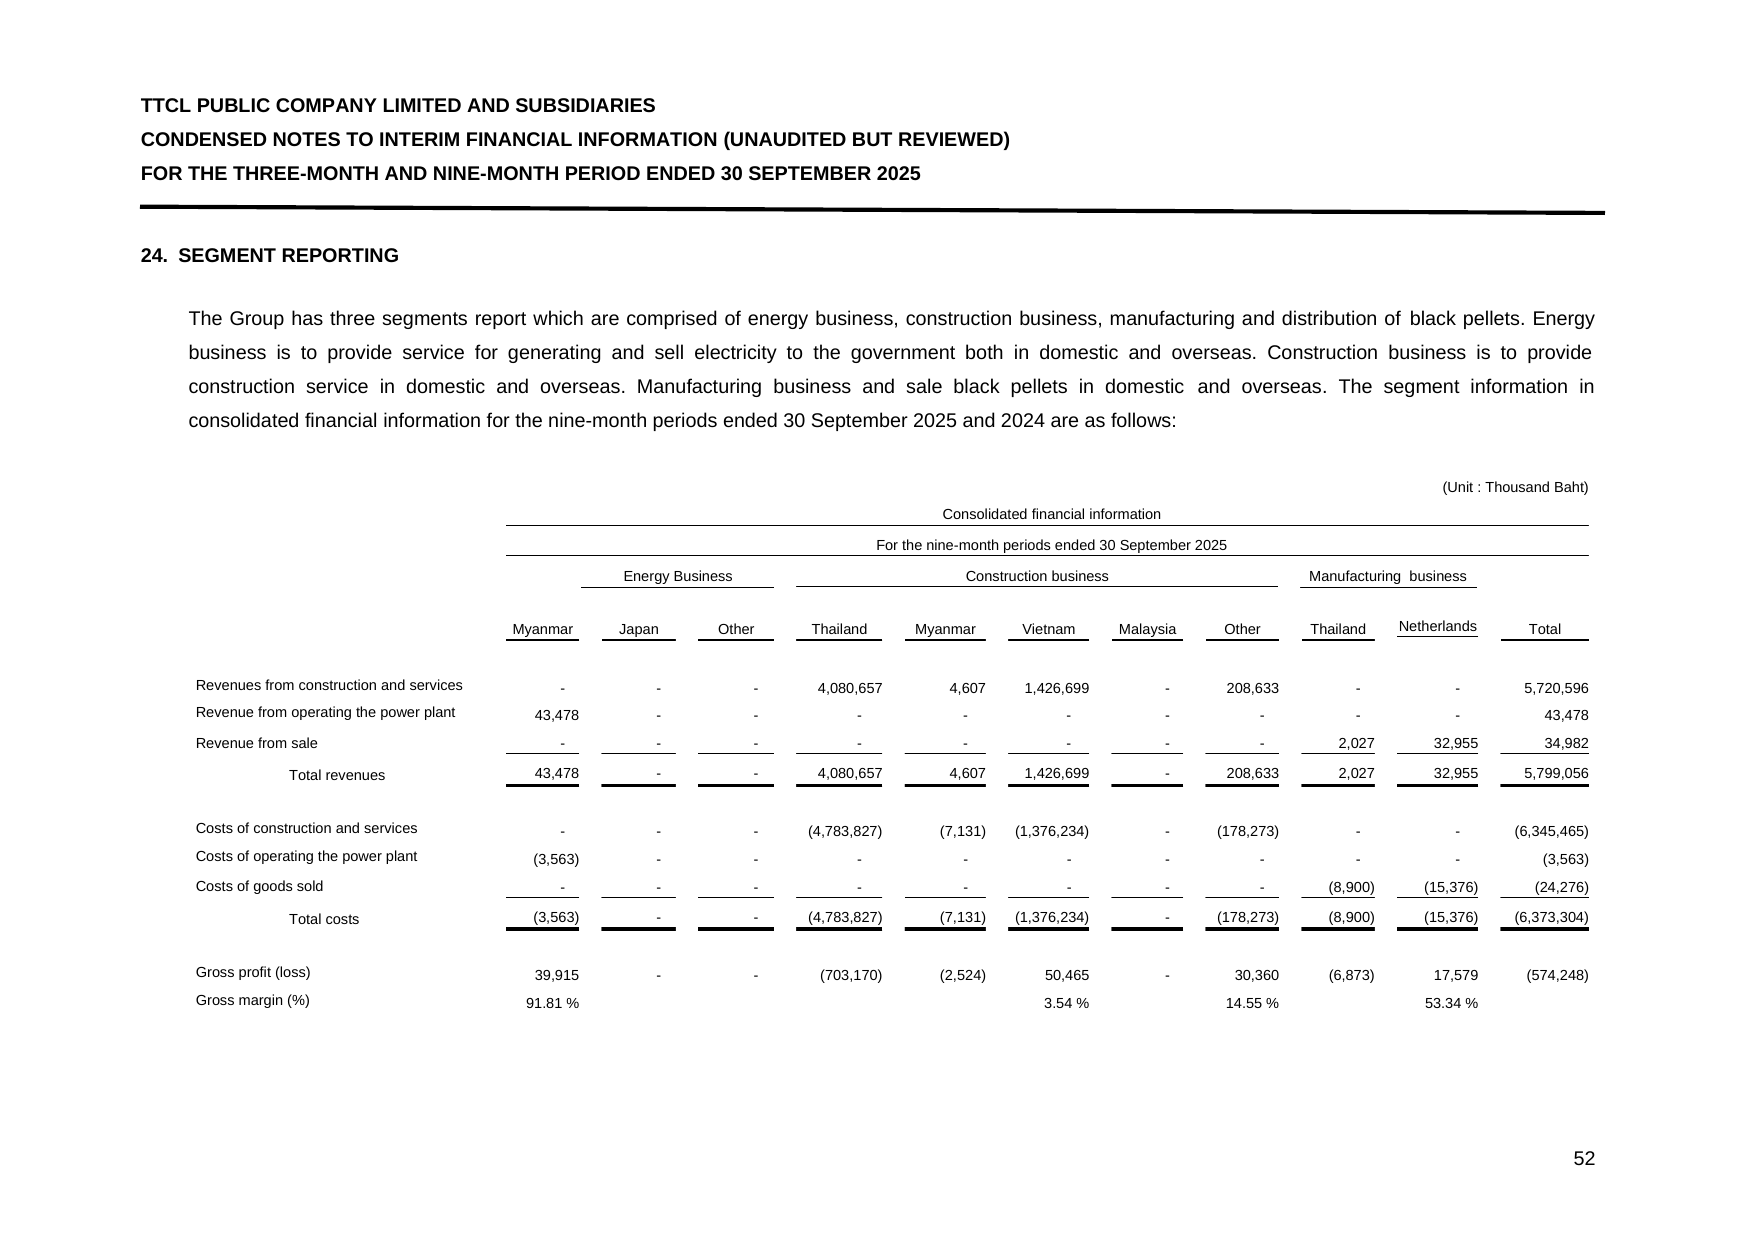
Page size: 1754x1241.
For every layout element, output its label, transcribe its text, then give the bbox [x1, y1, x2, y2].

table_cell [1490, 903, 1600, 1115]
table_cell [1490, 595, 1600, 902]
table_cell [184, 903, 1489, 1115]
text The Group has three segments report which are comprised of energy business, construction business, manufacturing and distribution of black pellets. Energy business is to provide service for generating and sell electricity to the government both in domestic and overseas. Construction business is to provide construction service in domestic and overseas. Manufacturing business and sale black pellets in domestic and overseas. The segment information in consolidated financial information for the nine-month periods ended 30 September 2025 and 2024 are as follows: [188, 307, 1595, 431]
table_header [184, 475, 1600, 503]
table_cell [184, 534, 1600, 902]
list SEGMENT REPORTING [141, 244, 1595, 266]
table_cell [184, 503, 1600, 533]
